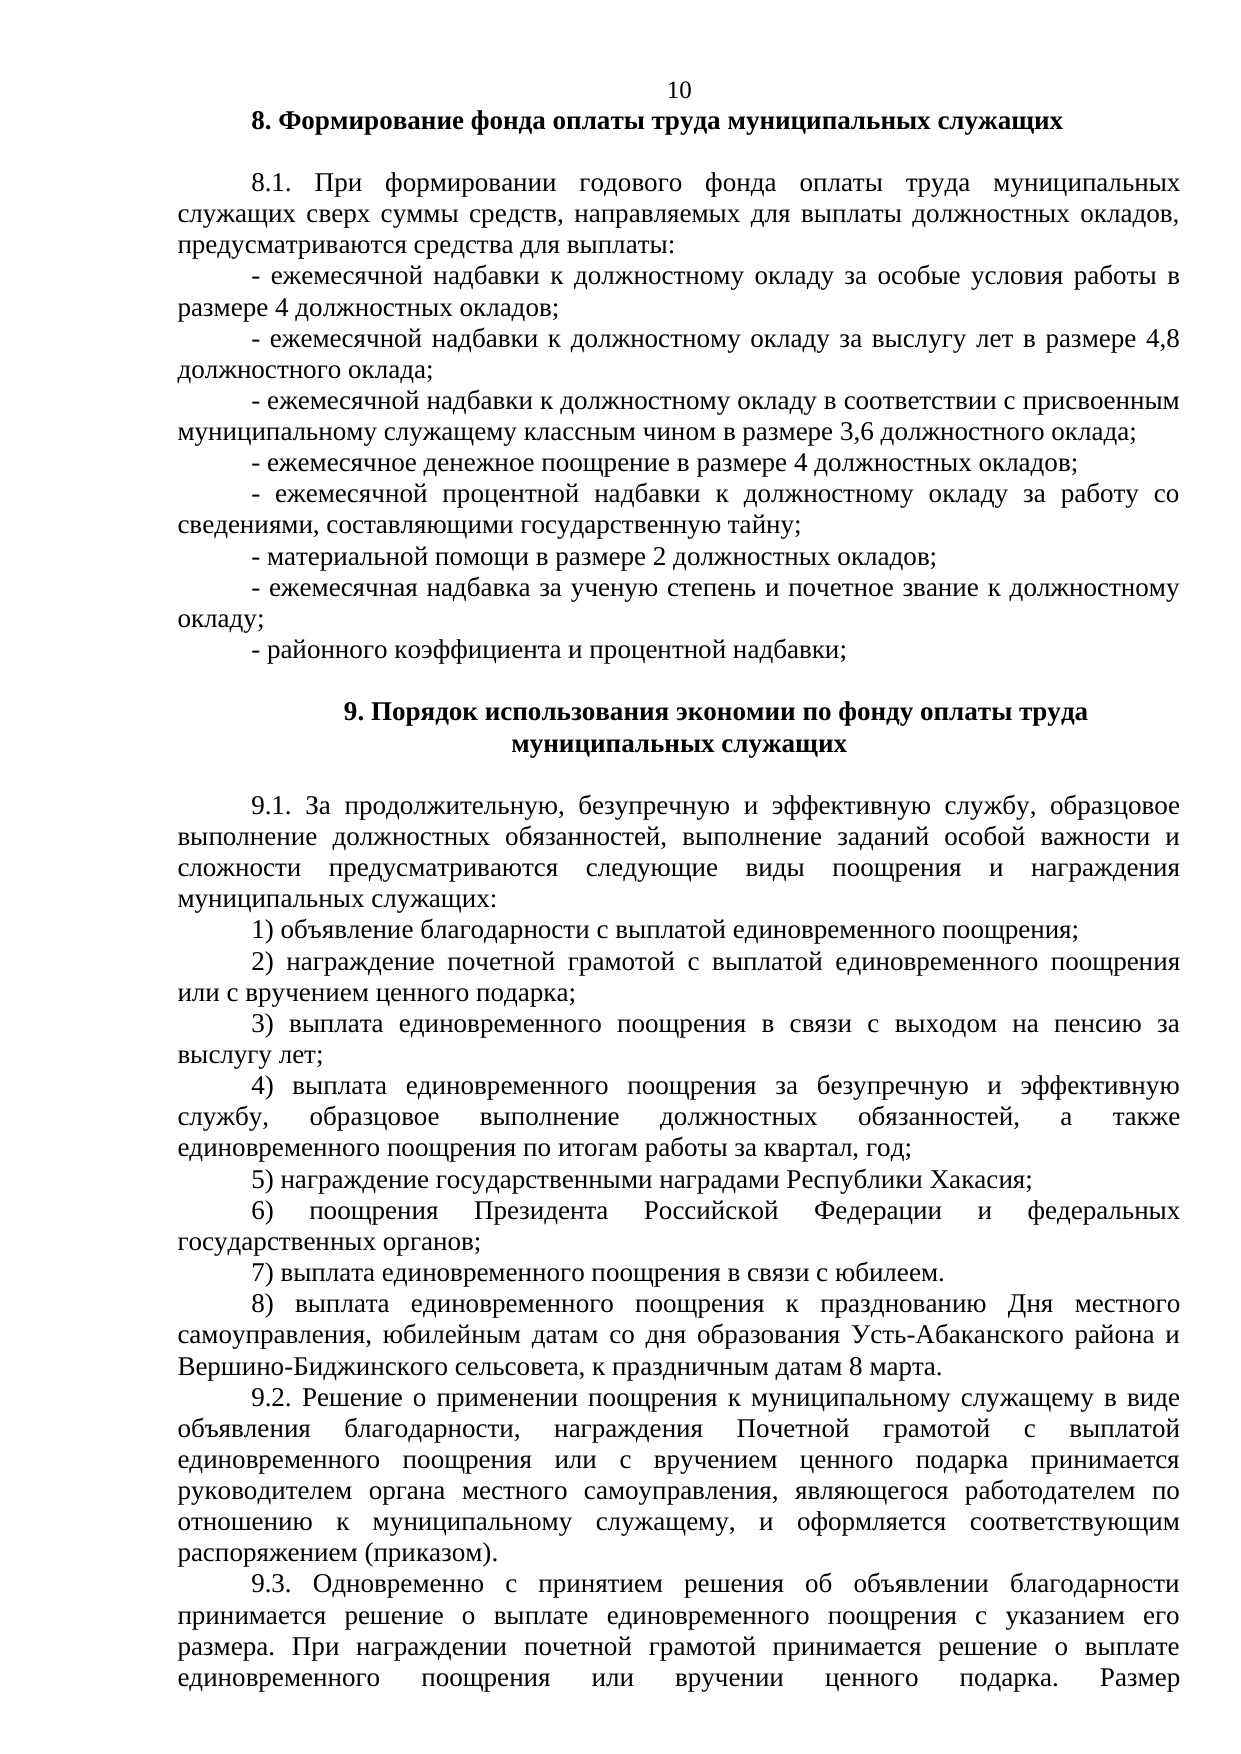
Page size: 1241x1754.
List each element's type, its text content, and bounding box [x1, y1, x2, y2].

text 6) поощрения Президента Российской Федерации и федеральных государственных органов; [177, 1194, 1181, 1256]
text 9.2. Решение о применении поощрения к муниципальному служащему в виде объявления благодарности, награждения Почетной грамотой с выплатой единовременного поощрения или с вручением ценного подарка принимается руководителем органа местного самоуправления, являющегося работодателем по отношению к муниципальному служащему, и оформляется соответствующим распоряжением (приказом). [177, 1381, 1181, 1568]
text 3) выплата единовременного поощрения в связи с выходом на пенсию за выслугу лет; [177, 1007, 1181, 1069]
text 1) объявление благодарности с выплатой единовременного поощрения; [177, 913, 1181, 945]
text - ежемесячной надбавки к должностному окладу в соответствии с присвоенным муниципальному служащему классным чином в размере 3,6 должностного оклада; [177, 384, 1181, 446]
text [177, 1568, 1181, 1692]
text 8) выплата единовременного поощрения к празднованию Дня местного самоуправления, юбилейным датам со дня образования Усть-Абаканского района и Вершино-Биджинского сельсовета, к праздничным датам 8 марта. [177, 1287, 1181, 1381]
text 4) выплата единовременного поощрения за безупречную и эффективную службу, образцовое выполнение должностных обязанностей, а также единовременного поощрения по итогам работы за квартал, год; [177, 1069, 1181, 1163]
text - ежемесячной надбавки к должностному окладу за выслугу лет в размере 4,8 должностного оклада; [177, 322, 1181, 384]
text - материальной помощи в размере 2 должностных окладов; [177, 540, 1181, 571]
text 8.1. При формировании годового фонда оплаты труда муниципальных служащих сверх суммы средств, направляемых для выплаты должностных окладов, предусматриваются средства для выплаты: [177, 166, 1181, 259]
text - ежемесячной надбавки к должностному окладу за особые условия работы в размере 4 должностных окладов; [177, 259, 1181, 322]
text 5) награждение государственными наградами Республики Хакасия; [177, 1163, 1181, 1194]
text 9. Порядок использования экономии по фонду оплаты труда муниципальных служащих [177, 696, 1181, 758]
text 7) выплата единовременного поощрения в связи с юбилеем. [177, 1256, 1181, 1287]
text 2) награждение почетной грамотой с выплатой единовременного поощрения или с вручением ценного подарка; [177, 945, 1181, 1007]
text - ежемесячное денежное поощрение в размере 4 должностных окладов; [177, 446, 1181, 477]
text 8. Формирование фонда оплаты труда муниципальных служащих [177, 104, 1181, 135]
text - ежемесячная надбавка за ученую степень и почетное звание к должностному окладу; [177, 571, 1181, 633]
text - ежемесячной процентной надбавки к должностному окладу за работу со сведениями, составляющими государственную тайну; [177, 477, 1181, 540]
text 9.1. За продолжительную, безупречную и эффективную службу, образцовое выполнение должностных обязанностей, выполнение заданий особой важности и сложности предусматриваются следующие виды поощрения и награждения муниципальных служащих: [177, 789, 1181, 913]
text - районного коэффициента и процентной надбавки; [177, 633, 1181, 664]
